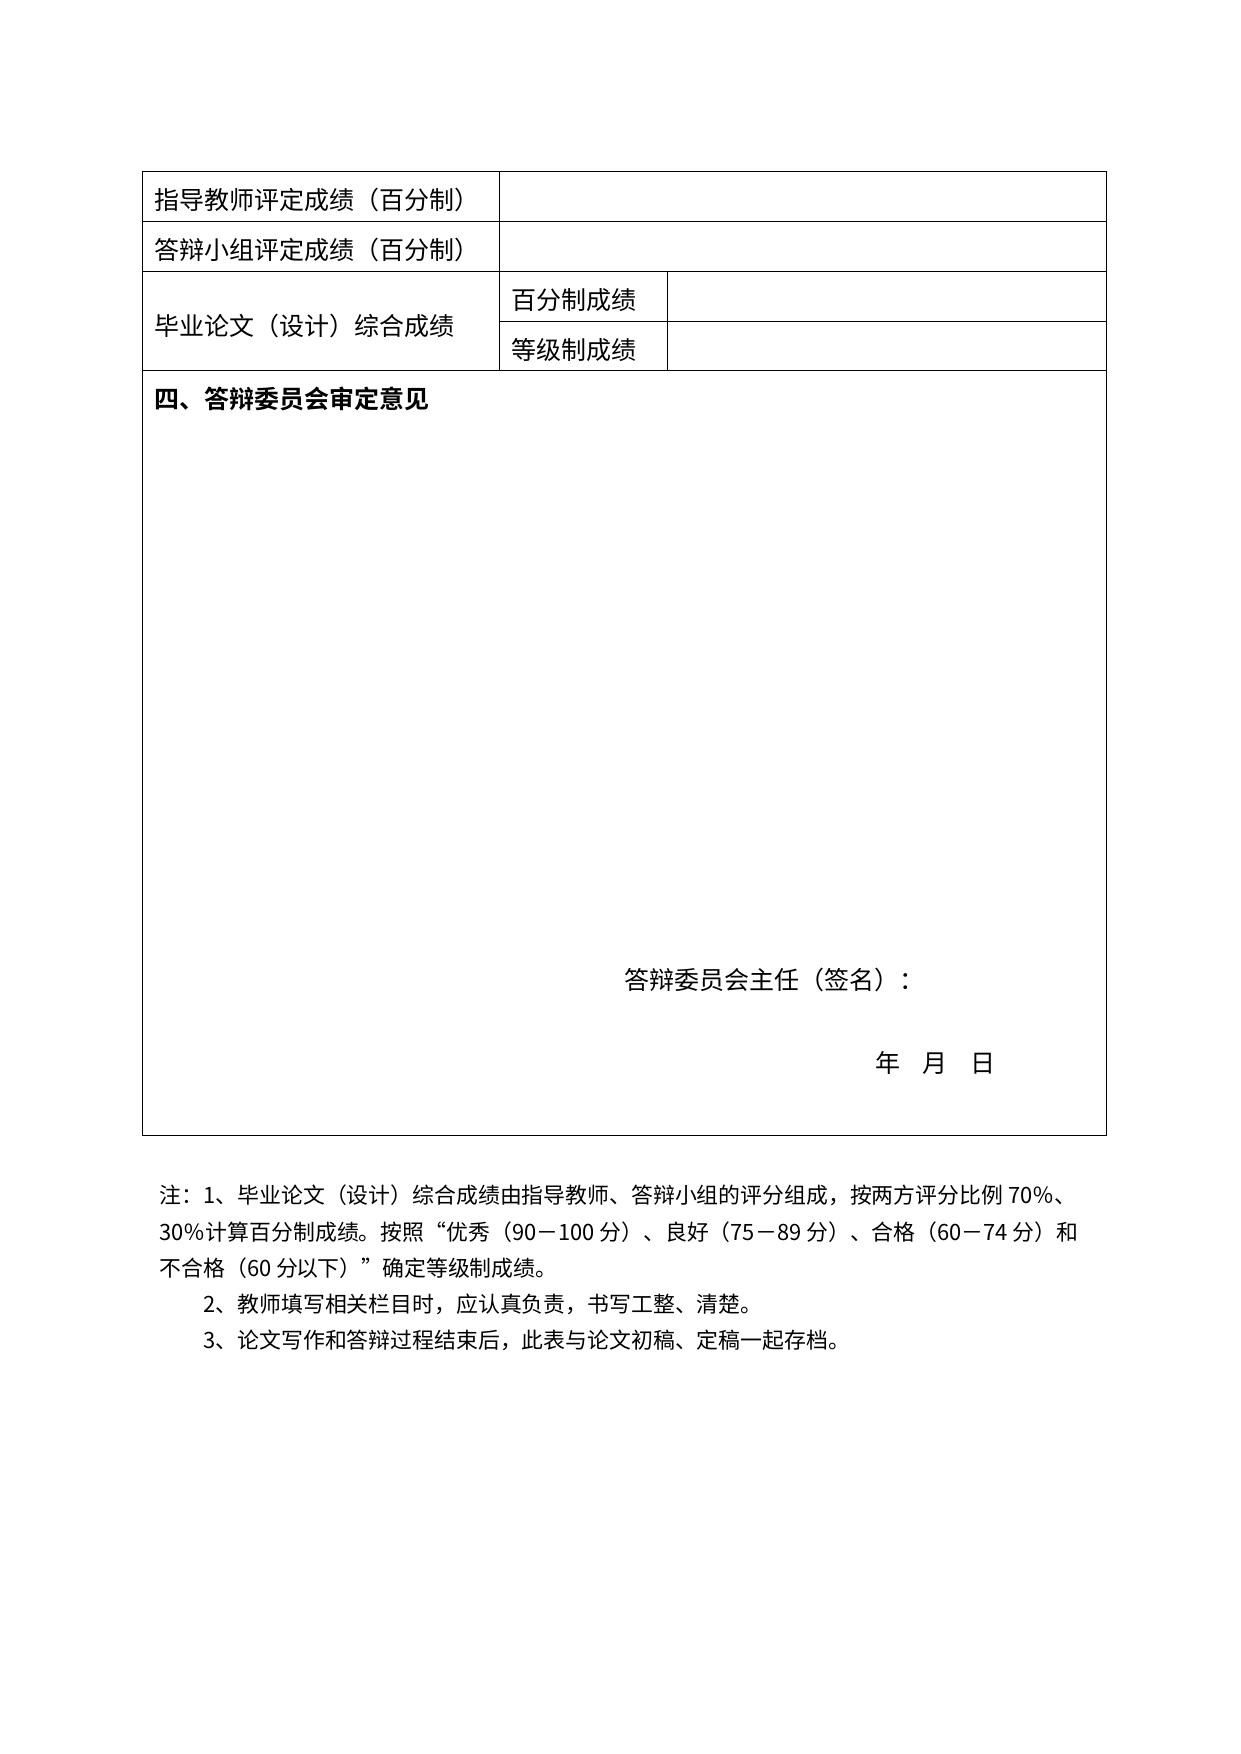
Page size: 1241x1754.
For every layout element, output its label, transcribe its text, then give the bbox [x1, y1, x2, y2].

table_cell 答辩小组评定成绩（百分制） [143, 222, 499, 271]
table_cell 百分制成绩 [500, 272, 667, 321]
text 2、教师填写相关栏目时，应认真负责，书写工整、清楚。 [203, 1287, 1117, 1319]
table_cell 毕业论文（设计）综合成绩 [143, 272, 499, 370]
table_cell 四、答辩委员会审定意见 答辩委员会主任（签名）： 年 月 日 [143, 371, 1106, 1135]
table_cell [668, 322, 1106, 370]
table_cell [668, 272, 1106, 321]
table_header 指导教师评定成绩（百分制） [143, 172, 499, 221]
text 3、论文写作和答辩过程结束后，此表与论文初稿、定稿一起存档。 [203, 1323, 1117, 1355]
table_cell 等级制成绩 [500, 322, 667, 370]
table_header [500, 172, 1106, 221]
text 注：1、毕业论文（设计）综合成绩由指导教师、答辩小组的评分组成，按两方评分比例 70％、30％计算百分制成绩。按照“优秀（90－100 分）、良好（75－89 分）、合格（60－74 分）和不合格（60 分以下）”确定等级制成绩。 [159, 1178, 1081, 1282]
table_cell [500, 222, 1106, 271]
